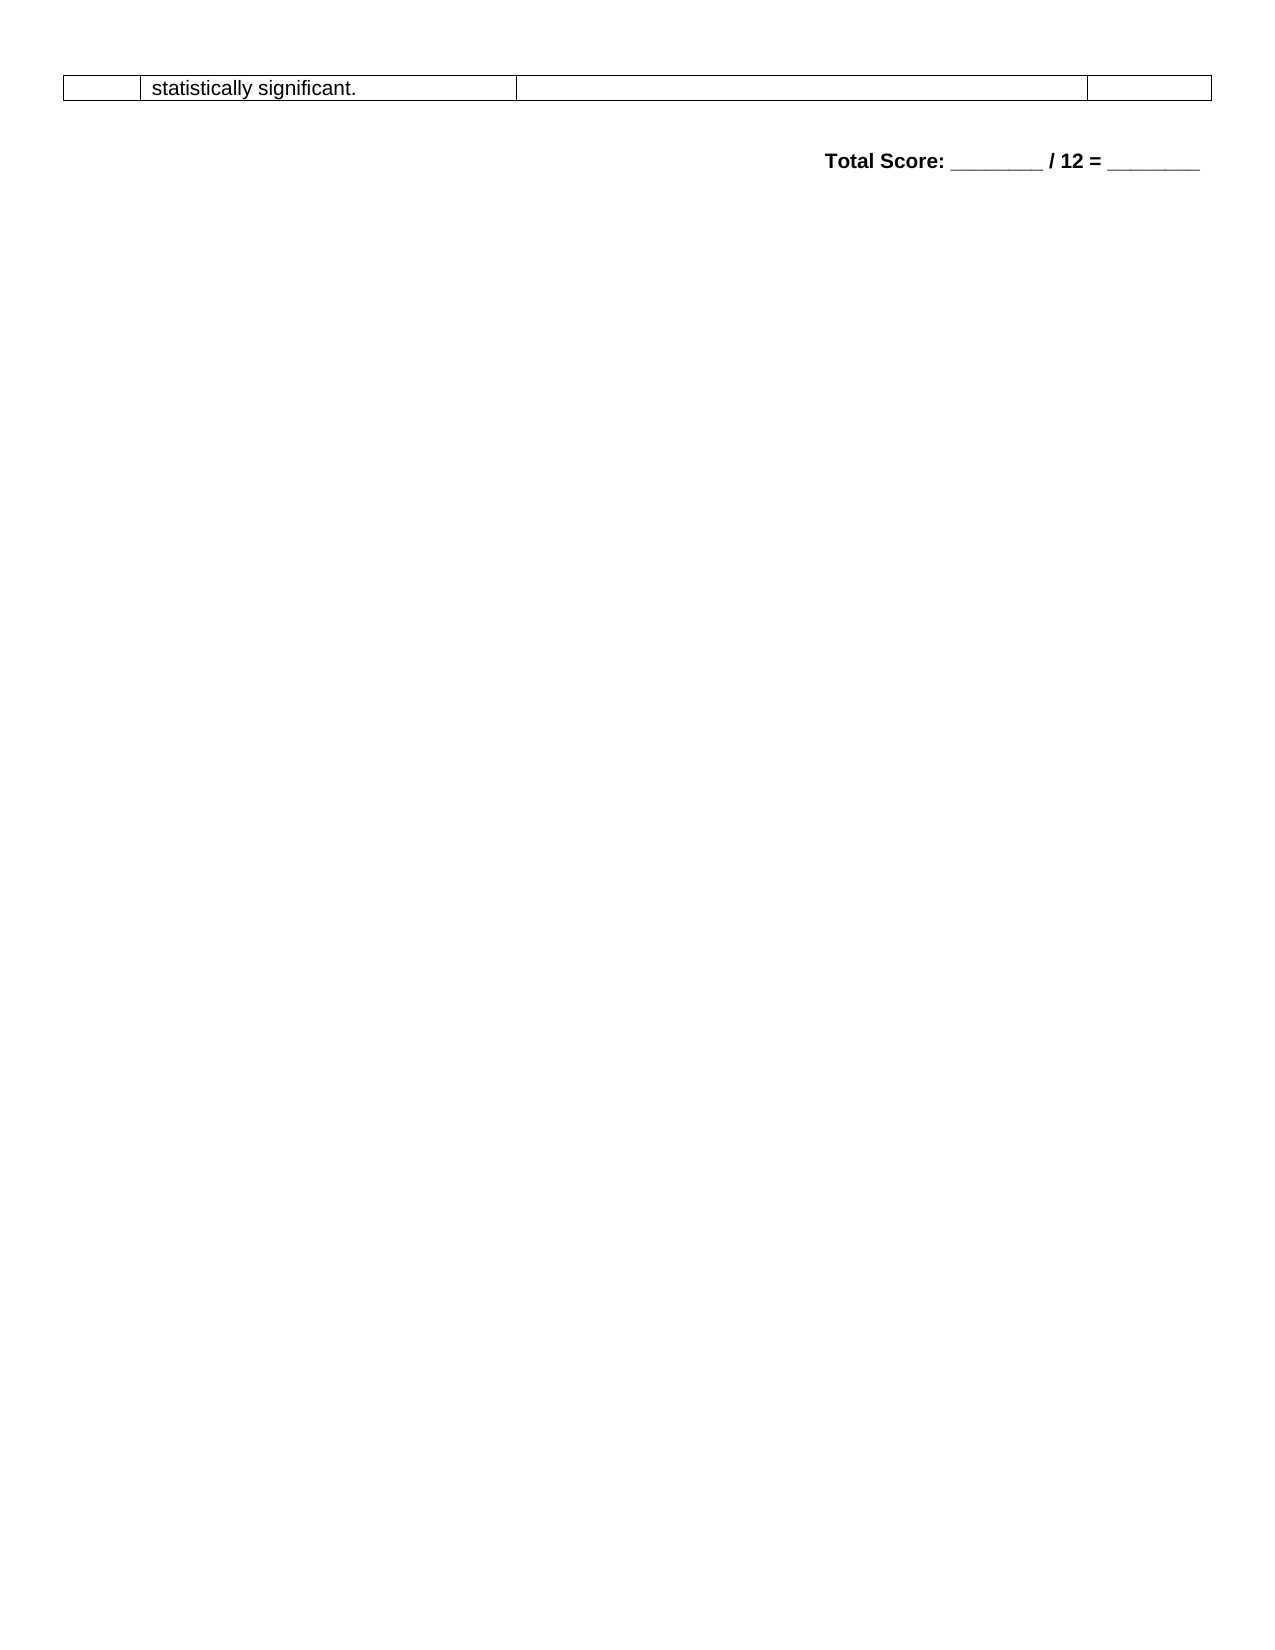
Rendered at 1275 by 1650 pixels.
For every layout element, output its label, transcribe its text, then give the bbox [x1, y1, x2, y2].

text Total Score: ________ / 12 = ________ [75, 149, 1200, 173]
table_cell [517, 76, 1087, 100]
table_cell 6 [64, 76, 140, 100]
table_cell /2 [1088, 76, 1211, 100]
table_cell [141, 76, 516, 100]
